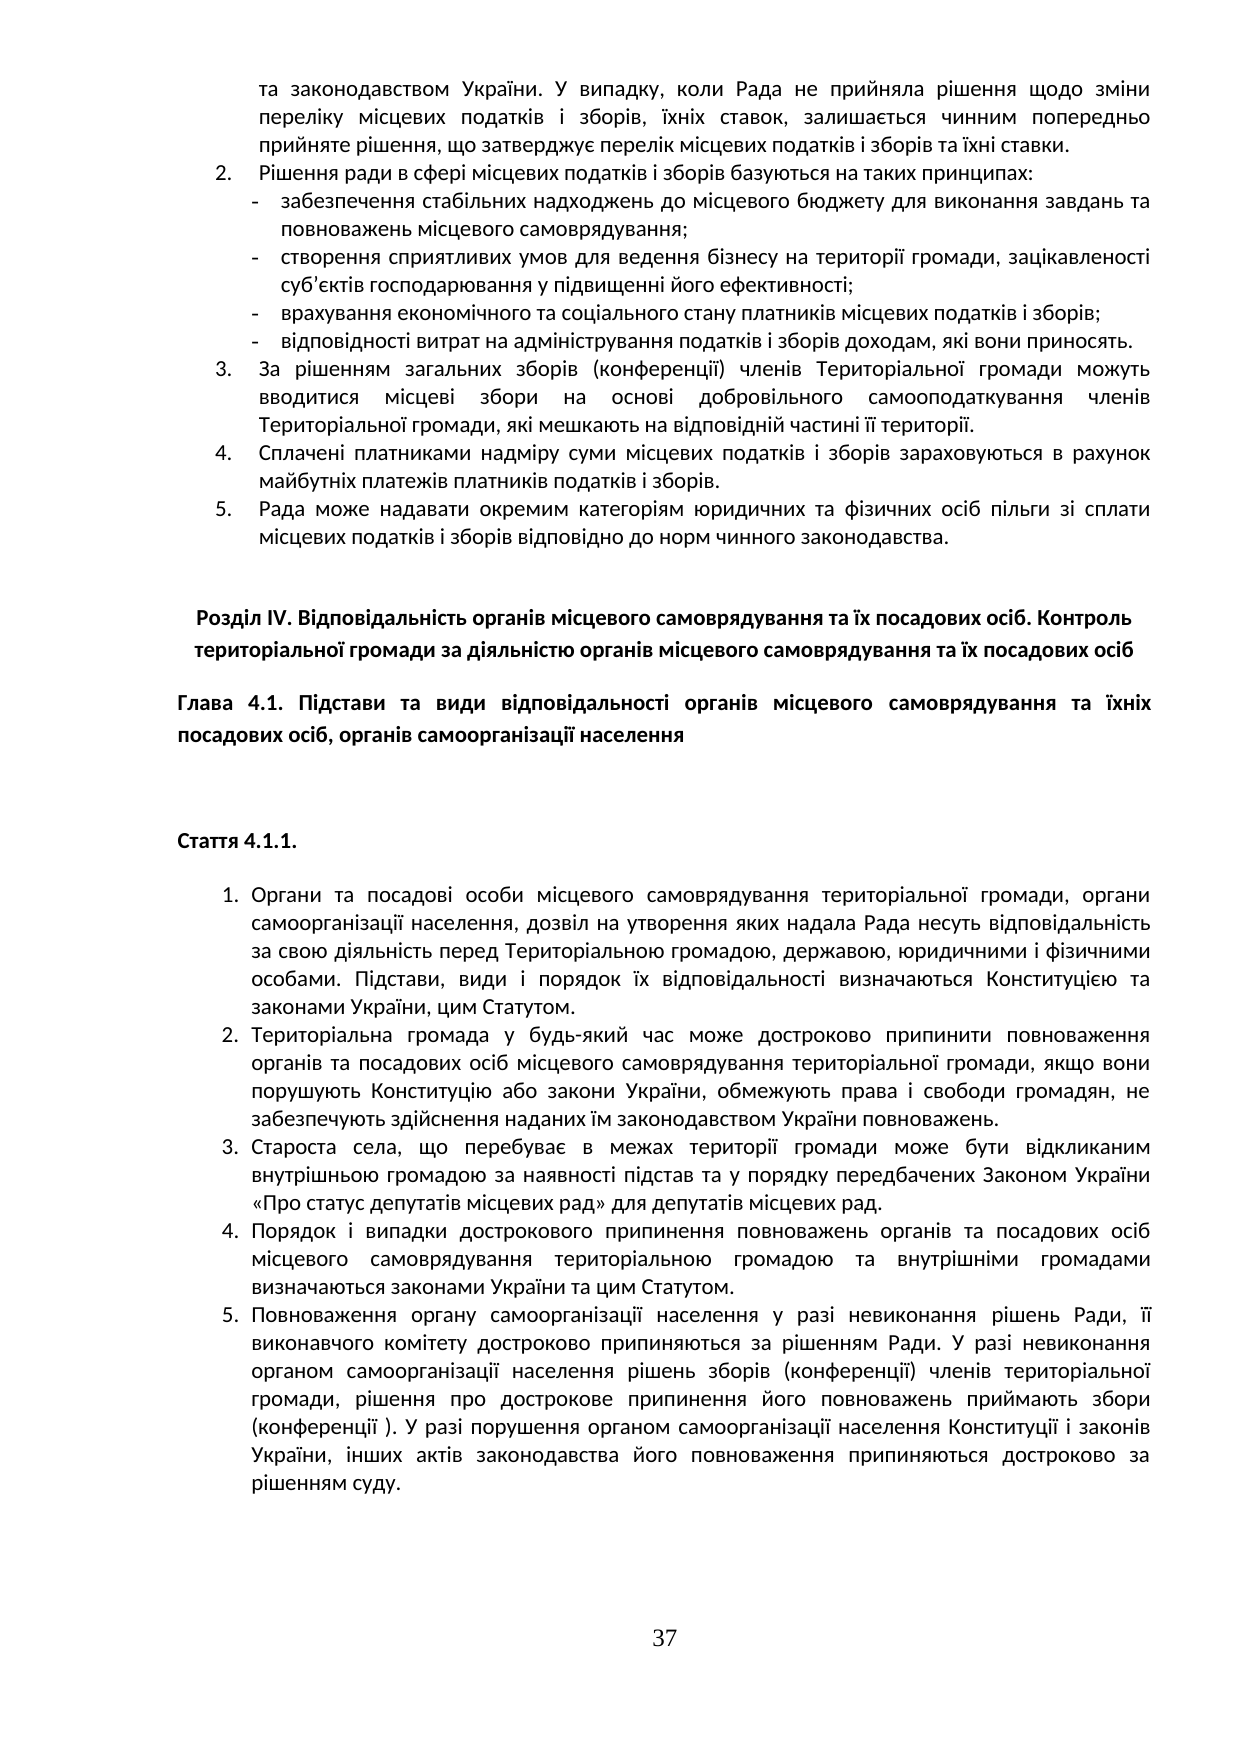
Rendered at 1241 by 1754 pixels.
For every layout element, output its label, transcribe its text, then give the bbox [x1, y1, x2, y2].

list відповідності витрат на адміністрування податків і зборів доходам, які вони приносять. [251, 326, 1152, 354]
list Рада може надавати окремим категоріям юридичних та фізичних осіб пільги зі сплати місцевих податків і зборів відповідно до норм чинного законодавства. [215, 494, 1152, 550]
text Розділ IV. Відповідальність органів місцевого самоврядування та їх посадових осіб. Контроль територіальної громади за діяльністю органів місцевого самоврядування та їх посадових осіб [177, 603, 1152, 663]
list За рішенням загальних зборів (конференції) членів Територіальної громади можуть вводитися місцеві збори на основі добровільного самооподаткування членів Територіальної громади, які мешкають на відповідній частині її території. [215, 354, 1152, 438]
text Стаття 4.1.1. [177, 827, 1152, 855]
list Порядок і випадки дострокового припинення повноважень органів та посадових осіб місцевого самоврядування територіальною громадою та внутрішніми громадами визначаються законами України та цим Статутом. [222, 1216, 1152, 1300]
list врахування економічного та соціального стану платників місцевих податків і зборів; [251, 298, 1152, 326]
list Територіальна громада у будь-який час може достроково припинити повноваження органів та посадових осіб місцевого самоврядування територіальної громади, якщо вони порушують Конституцію або закони України, обмежують права і свободи громадян, не забезпечують здійснення наданих їм законодавством України повноважень. [221, 1020, 1152, 1132]
list забезпечення стабільних надходжень до місцевого бюджету для виконання завдань та повноважень місцевого самоврядування; [251, 186, 1152, 242]
list Рішення ради в сфері місцевих податків і зборів базуються на таких принципах: [215, 158, 1152, 186]
list створення сприятливих умов для ведення бізнесу на території громади, зацікавленості суб’єктів господарювання у підвищенні його ефективності; [251, 242, 1152, 298]
list Органи та посадові особи місцевого самоврядування територіальної громади, органи самоорганізації населення, дозвіл на утворення яких надала Рада несуть відповідальність за свою діяльність перед Територіальною громадою, державою, юридичними і фізичними особами. Підстави, види і порядок їх відповідальності визначаються Конституцією та законами України, цим Статутом. [222, 880, 1152, 1020]
list Сплачені платниками надміру суми місцевих податків і зборів зараховуються в рахунок майбутніх платежів платників податків і зборів. [215, 438, 1152, 494]
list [215, 74, 1152, 158]
list Староста села, що перебуває в межах території громади може бути відкликаним внутрішньою громадою за наявності підстав та у порядку передбачених Законом України «Про статус депутатів місцевих рад» для депутатів місцевих рад. [221, 1132, 1152, 1216]
list Повноваження органу самоорганізації населення у разі невиконання рішень Ради, її виконавчого комітету достроково припиняються за рішенням Ради. У разі невиконання органом самоорганізації населення рішень зборів (конференції) членів територіальної громади, рішення про дострокове припинення його повноважень приймають збори (конференції ). У разі порушення органом самоорганізації населення Конституції і законів України, інших актів законодавства його повноваження припиняються достроково за рішенням суду. [222, 1300, 1152, 1496]
text Глава 4.1. Підстави та види відповідальності органів місцевого самоврядування та їхніх посадових осіб, органів самоорганізації населення [177, 688, 1152, 749]
